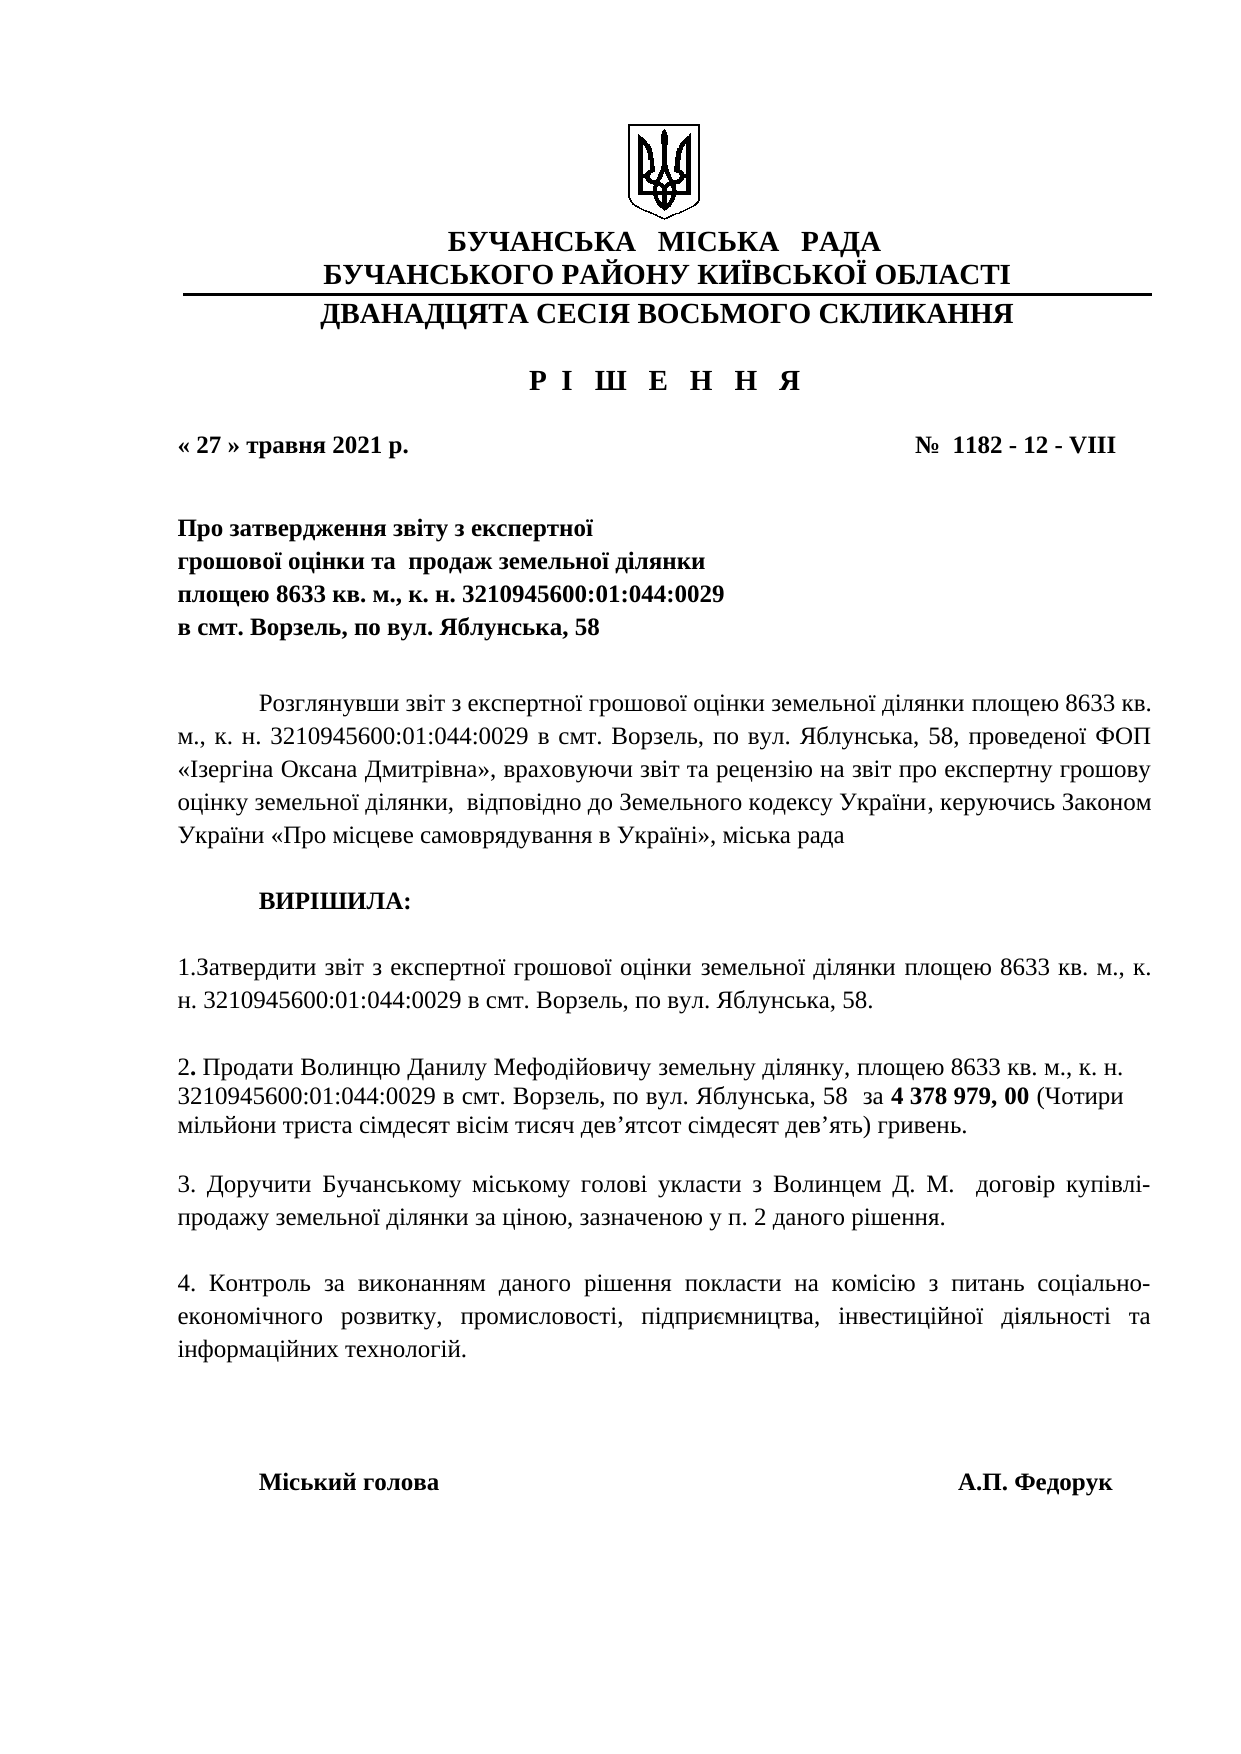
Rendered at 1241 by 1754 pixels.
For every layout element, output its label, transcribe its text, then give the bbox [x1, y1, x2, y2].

text Розглянувши звіт з експертної грошової оцінки земельної ділянки площею 8633 кв. м., к. н. 3210945600:01:044:0029 в смт. Ворзель, по вул. Яблунська, 58, проведеної ФОП «Ізергіна Оксана Дмитрівна», враховуючи звіт та рецензію на звіт про експертну грошову оцінку земельної ділянки, відповідно до Земельного кодексу України, керуючись Законом України «Про місцеве самоврядування в Україні», міська рада [177, 688, 1152, 849]
text Р І Ш Е Н Н Я [177, 363, 1152, 397]
text 2. Продати Волинцю Данилу Мефодійовичу земельну ділянку, площею 8633 кв. м., к. н. 3210945600:01:044:0029 в смт. Ворзель, по вул. Яблунська, 58 за 4 378 979, 00 (Чотири мільйони триста сімдесят вісім тисяч дев’ятсот сімдесят дев’ять) гривень. [177, 1051, 1123, 1140]
text грошової оцінки та продаж земельної ділянки [177, 546, 1152, 575]
text 1.Затвердити звіт з експертної грошової оцінки земельної ділянки площею 8633 кв. м., к. н. 3210945600:01:044:0029 в смт. Ворзель, по вул. Яблунська, 58. [177, 952, 1152, 1014]
text 3. Доручити Бучанському міському голові укласти з Волинцем Д. М. договір купівлі-продажу земельної ділянки за ціною, зазначеною у п. 2 даного рішення. [177, 1169, 1152, 1231]
text в смт. Ворзель, по вул. Яблунська, 58 [177, 612, 1152, 641]
text « 27 » травня 2021 р. № 1182 - 12 - VІІІ [177, 430, 1152, 459]
text Міський голова А.П. Федорук [177, 1467, 1152, 1495]
text Про затвердження звіту з експертної [177, 513, 1152, 542]
text 4. Контроль за виконанням даного рішення покласти на комісію з питань соціально-економічного розвитку, промисловості, підприємництва, інвестиційної діяльності та інформаційних технологій. [177, 1268, 1152, 1363]
text площею 8633 кв. м., к. н. 3210945600:01:044:0029 [177, 579, 1152, 608]
text ВИРІШИЛА: [177, 886, 1152, 915]
text БУЧАНСЬКА МІСЬКА РАДА [177, 224, 1152, 257]
text БУЧАНСЬКОГО РАЙОНУ КИЇВСЬКОЇ ОБЛАСТІ [183, 257, 1152, 293]
text ДВАНАДЦЯТА СЕСІЯ ВОСЬМОГО СКЛИКАННЯ [177, 296, 1152, 330]
